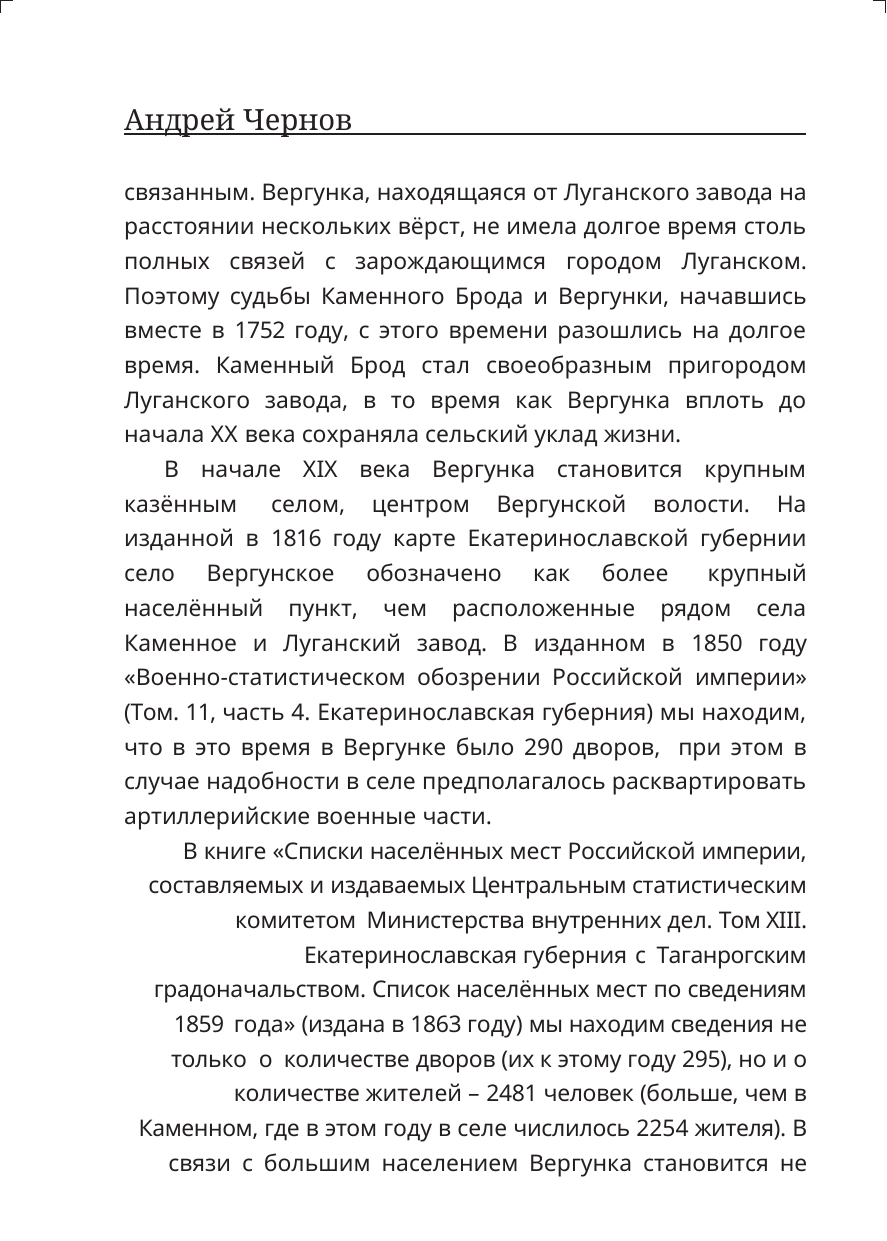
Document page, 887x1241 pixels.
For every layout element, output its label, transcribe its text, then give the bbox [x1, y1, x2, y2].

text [124, 834, 807, 1178]
subtitle Андрей Чернов [124, 99, 820, 139]
text связанным. Вергунка, находящаяся от Луганского завода на расстоянии нескольких вёрст, не имела долгое время столь полных связей с зарождающимся городом Луганском. Поэтому судьбы Каменного Брода и Вергунки, начавшись вместе в 1752 году, с этого времени разошлись на долгое время. Каменный Брод стал своеобразным пригородом Луганского завода, в то время как Вергунка вплоть до начала ХХ века сохраняла сельский уклад жизни. [124, 176, 807, 449]
text В начале XIX века Вергунка становится крупным казённым селом, центром Вергунской волости. На изданной в 1816 году карте Екатеринославской губернии село Вергунское обозначено как более крупный населённый пункт, чем расположенные рядом села Каменное и Луганский завод. В изданном в 1850 году «Военно-статистическом обозрении Российской империи» (Том. 11, часть 4. Екатеринославская губерния) мы находим, что в это время в Вергунке было 290 дворов, при этом в случае надобности в селе предполагалось расквартировать артиллерийские военные части. [124, 453, 807, 831]
